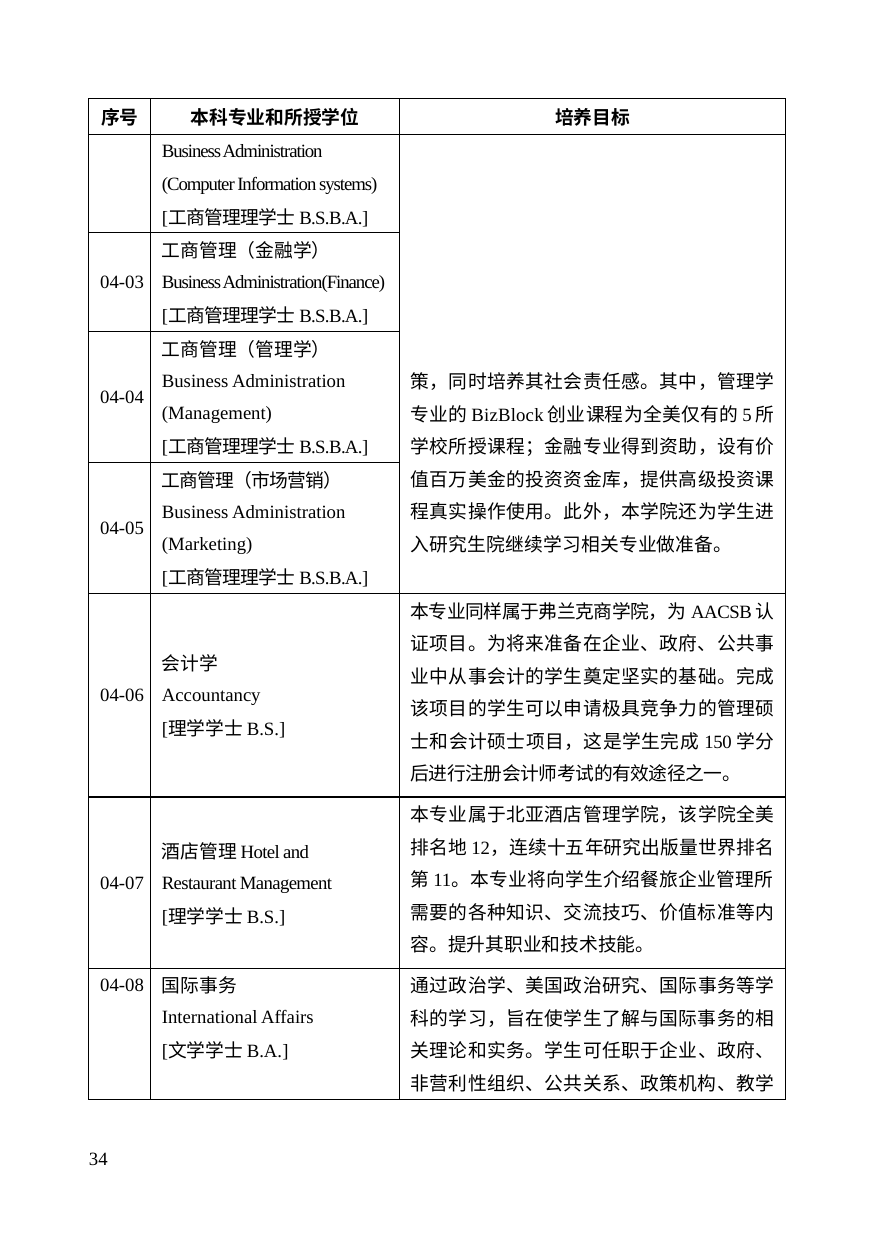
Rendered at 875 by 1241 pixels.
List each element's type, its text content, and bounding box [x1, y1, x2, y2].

table_cell [89, 463, 150, 593]
table_cell 会计学 Accountancy [理学学士B.S.] [151, 594, 399, 796]
table_cell 国际事务 International Affairs [文学学士B.A.] [151, 969, 399, 1098]
table_cell [89, 135, 150, 232]
table_header 培养目标 [400, 99, 785, 134]
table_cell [151, 135, 399, 232]
table_cell [89, 798, 150, 967]
table_cell 本专业属于北亚酒店管理学院，该学院全美排名地12，连续十五年研究出版量世界排名第11。本专业将向学生介绍餐旅企业管理所需要的各种知识、交流技巧、价值标准等内容。提升其职业和技术技能。 [400, 798, 785, 967]
table_cell [89, 969, 150, 1098]
table_cell 工商管理（管理学） Business Administration (Management) [工商管理理学士B.S.B.A.] [151, 332, 399, 462]
table_cell [89, 332, 150, 462]
table_header 本科专业和所授学位 [151, 99, 399, 134]
table_cell 酒店管理Hotel and Restaurant Management [理学学士B.S.] [151, 798, 399, 967]
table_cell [400, 969, 785, 1098]
table_cell 本专业同样属于弗兰克商学院，为AACSB认证项目。为将来准备在企业、政府、公共事业中从事会计的学生奠定坚实的基础。完成该项目的学生可以申请极具竞争力的管理硕士和会计硕士项目，这是学生完成150学分后进行注册会计师考试的有效途径之一。 [400, 594, 785, 796]
table_cell [89, 233, 150, 331]
table_cell [89, 594, 150, 796]
table_header 序号 [89, 99, 150, 134]
table_cell 工商管理（金融学） Business Administration(Finance) [工商管理理学士B.S.B.A.] [151, 233, 399, 331]
table_cell 工商管理（市场营销） Business Administration (Marketing) [工商管理理学士B.S.B.A.] [151, 463, 399, 593]
